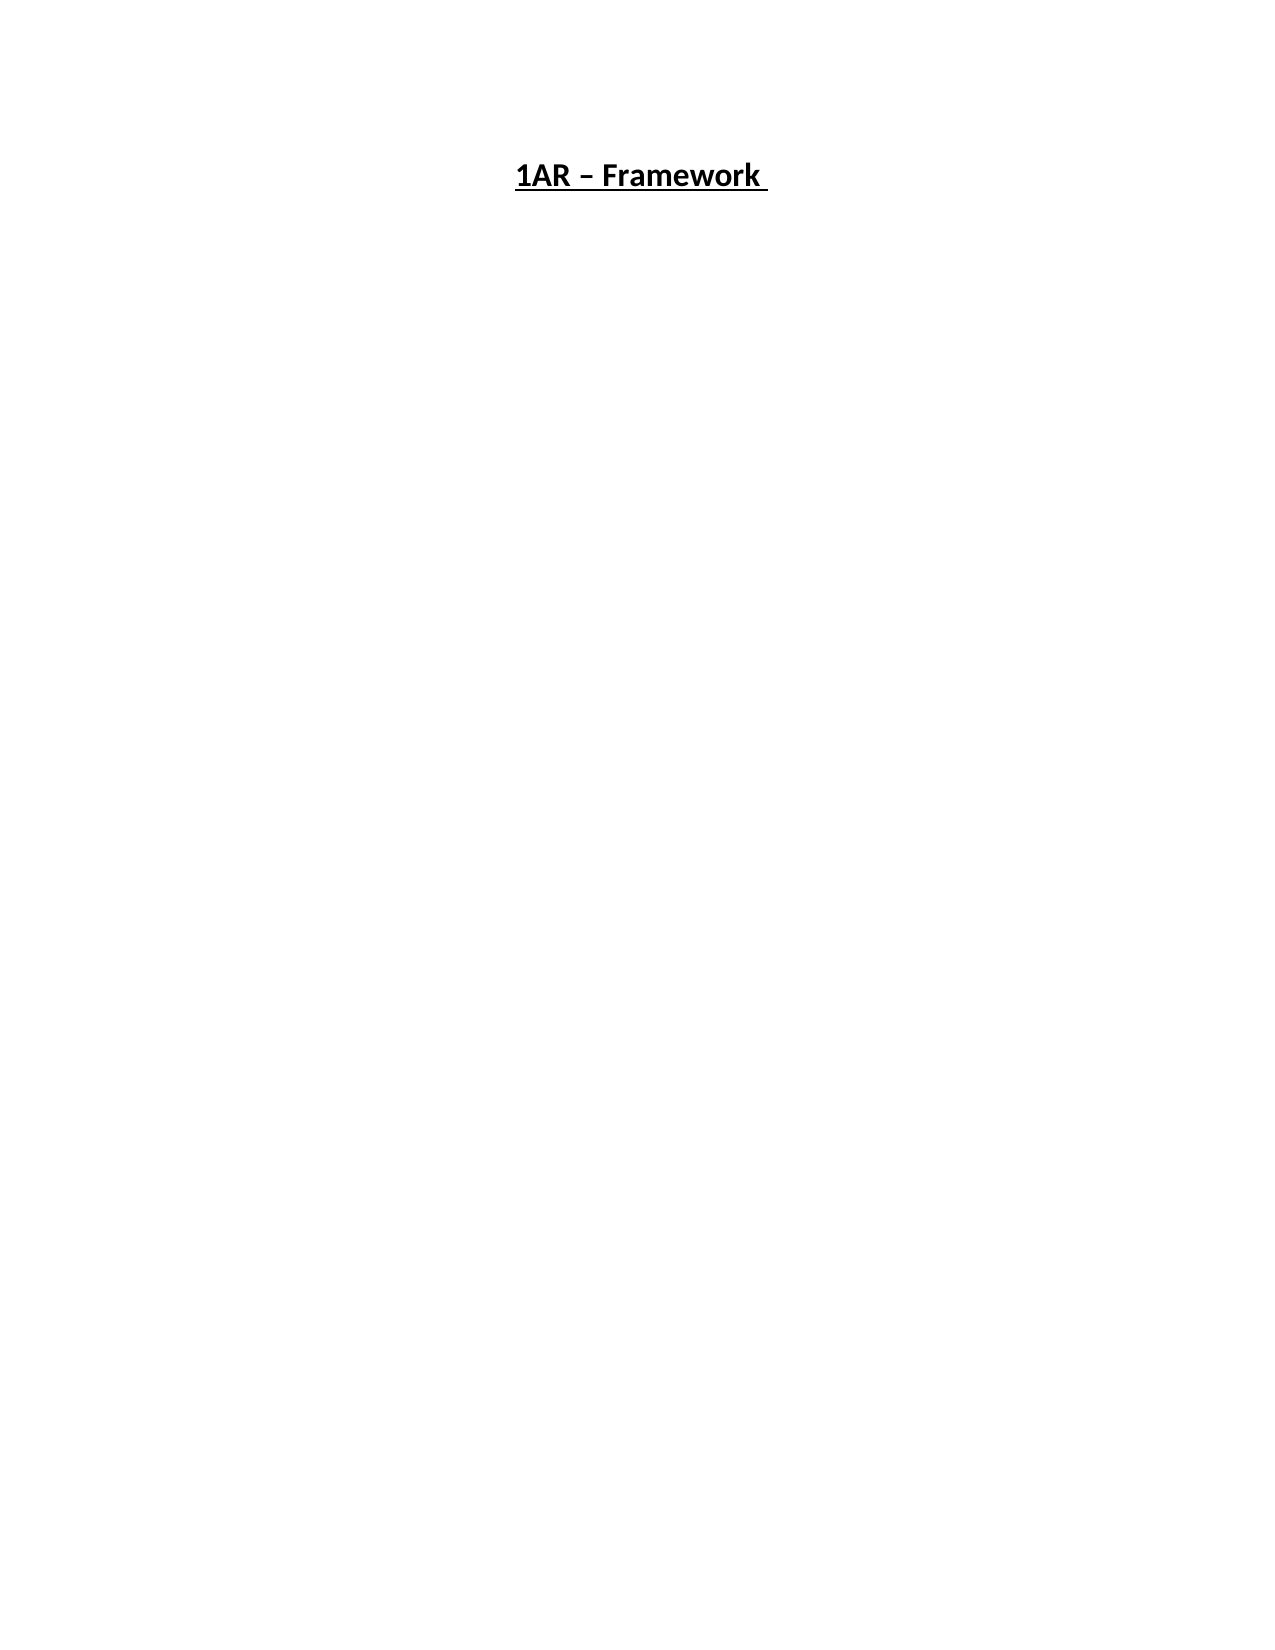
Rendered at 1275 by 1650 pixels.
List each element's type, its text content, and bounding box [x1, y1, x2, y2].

subtitle 1AR – Framework [150, 154, 1125, 195]
